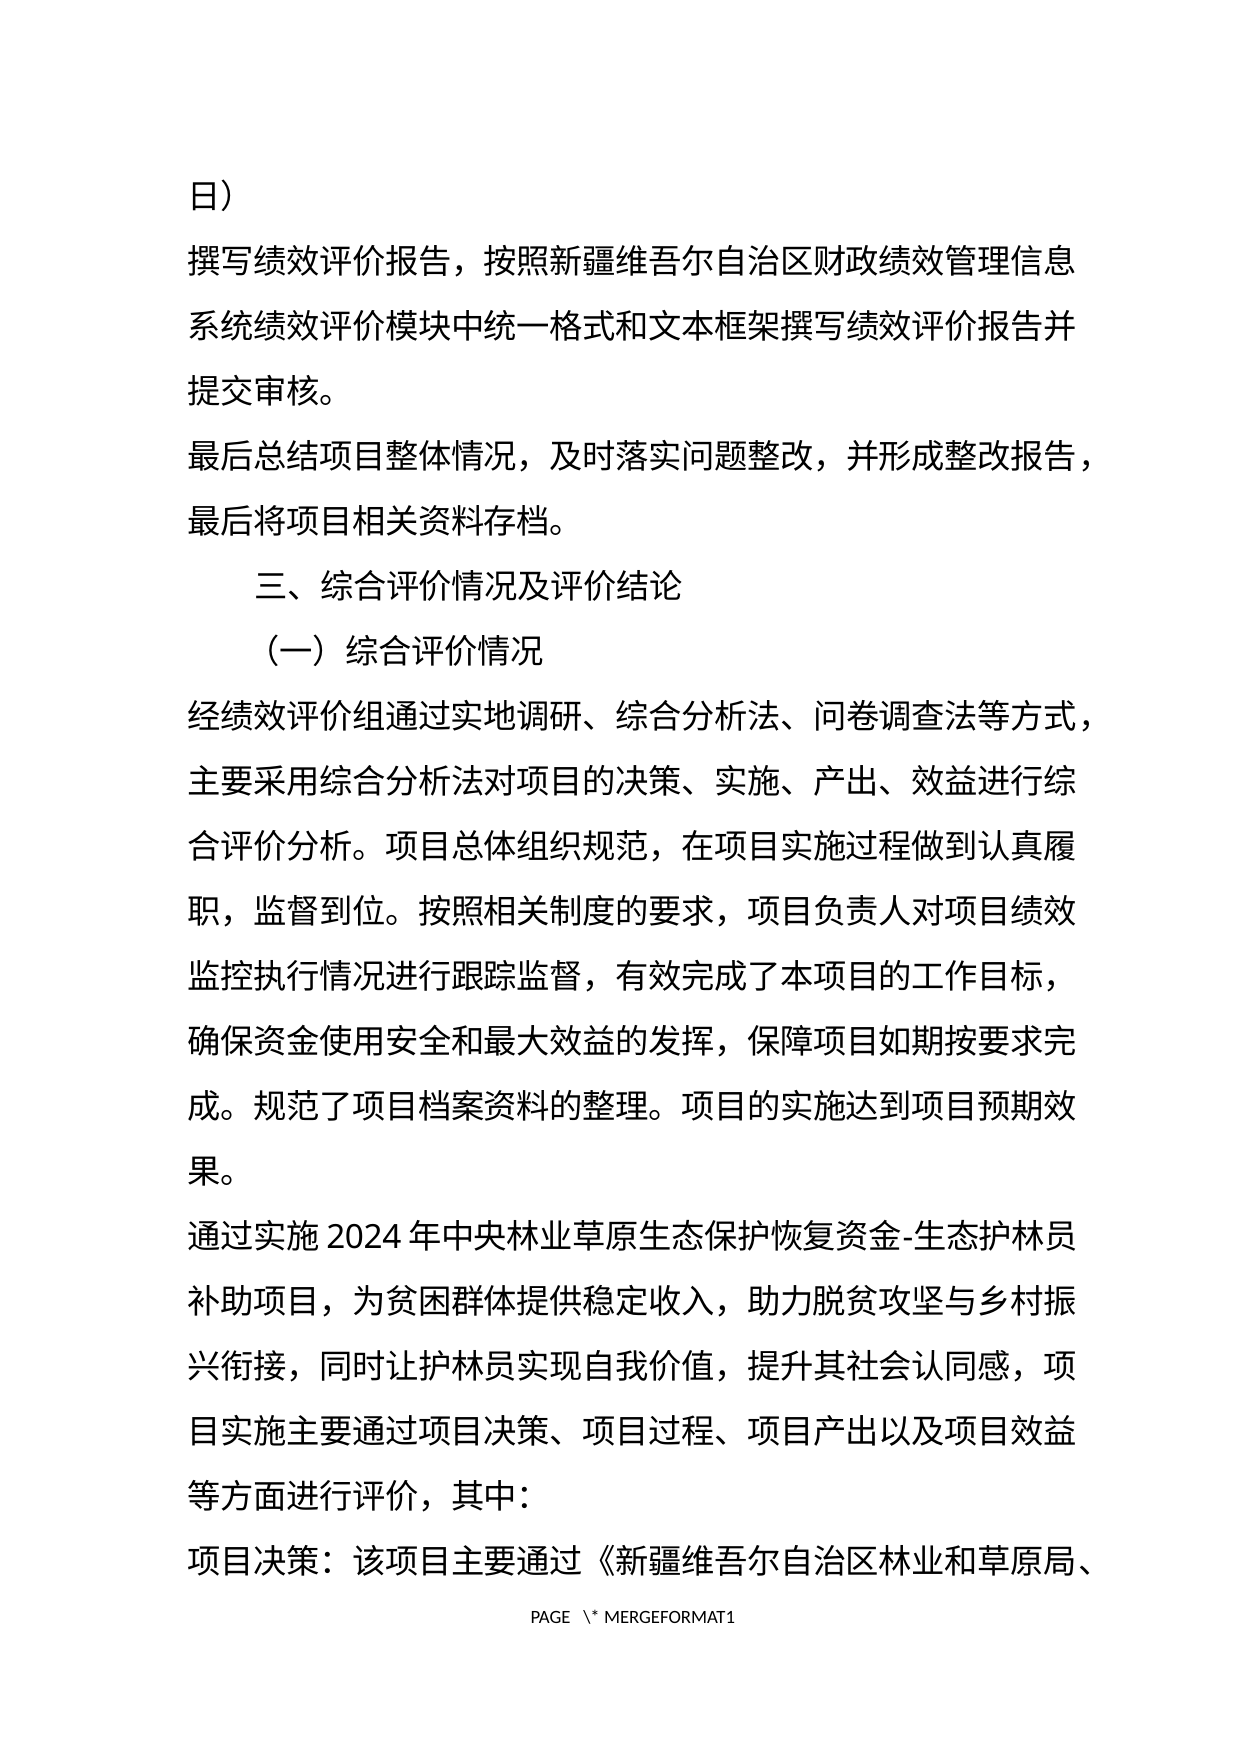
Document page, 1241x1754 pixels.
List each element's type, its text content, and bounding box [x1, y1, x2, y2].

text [187, 162, 1078, 552]
text 三、综合评价情况及评价结论 [187, 552, 1078, 617]
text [187, 617, 1078, 1592]
